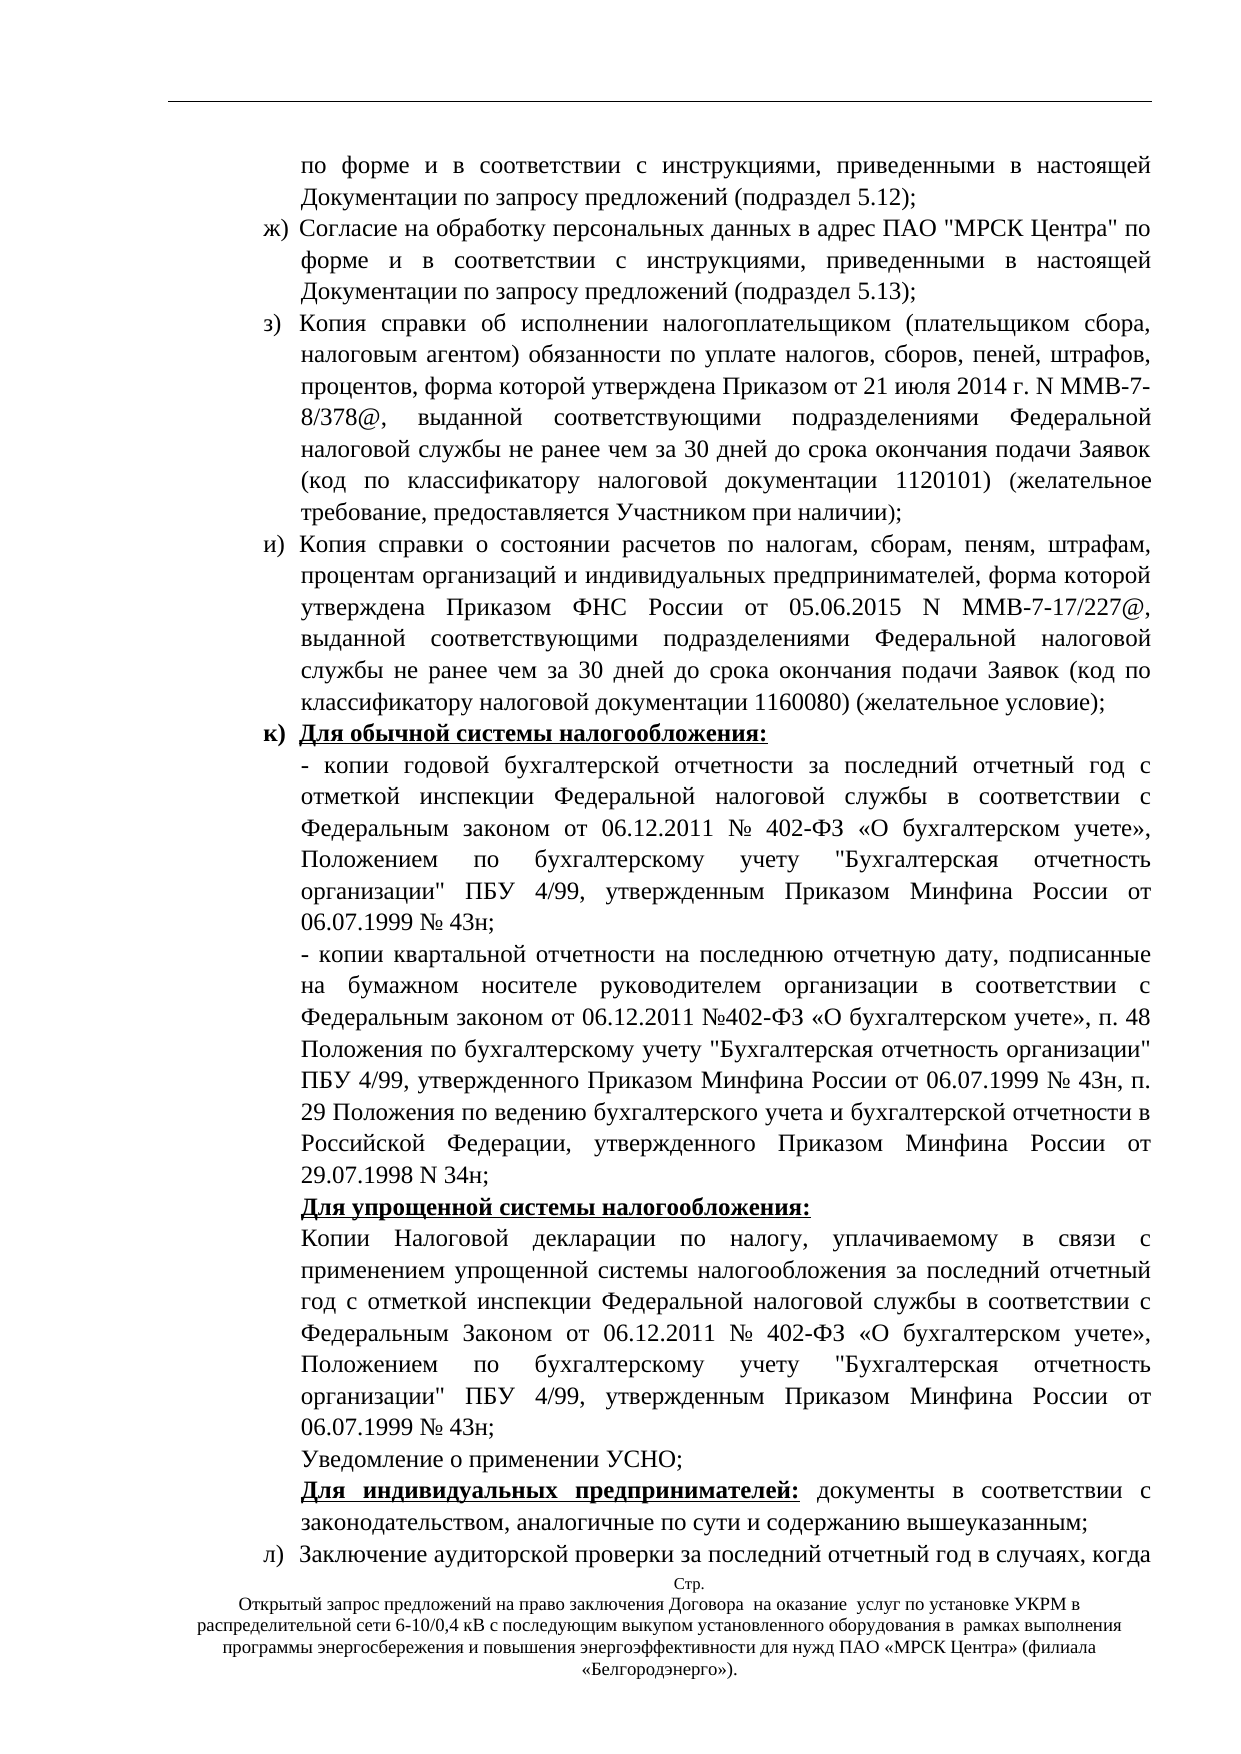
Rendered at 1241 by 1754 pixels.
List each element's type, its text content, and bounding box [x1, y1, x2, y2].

text - копии квартальной отчетности на последнюю отчетную дату, подписанные на бумажном носителе руководителем организации в соответствии с Федеральным законом от 06.12.2011 №402-ФЗ «О бухгалтерском учете», п. 48 Положения по бухгалтерскому учету "Бухгалтерская отчетность организации" ПБУ 4/99, утвержденного Приказом Минфина России от 06.07.1999 № 43н, п. 29 Положения по ведению бухгалтерского учета и бухгалтерской отчетности в Российской Федерации, утвержденного Приказом Минфина России от 29.07.1998 N 34н; [301, 939, 1152, 1189]
list Согласие на обработку персональных данных в адрес ПАО "МРСК Центра" по форме и в соответствии с инструкциями, приведенными в настоящей Документации по запросу предложений (подраздел 5.13); [263, 213, 1152, 305]
list Копия справки о состоянии расчетов по налогам, сборам, пеням, штрафам, процентам организаций и индивидуальных предпринимателей, форма которой утверждена Приказом ФНС России от 05.06.2015 N ММВ-7-17/227@, выданной соответствующими подразделениями Федеральной налоговой службы не ранее чем за 30 дней до срока окончания подачи Заявок (код по классификатору налоговой документации 1160080) (желательное условие); [263, 529, 1152, 715]
text Копии Налоговой декларации по налогу, уплачиваемому в связи с применением упрощенной системы налогообложения за последний отчетный год с отметкой инспекции Федеральной налоговой службы в соответствии с Федеральным Законом от 06.12.2011 № 402-ФЗ «О бухгалтерском учете», Положением по бухгалтерскому учету "Бухгалтерская отчетность организации" ПБУ 4/99, утвержденным Приказом Минфина России от 06.07.1999 № 43н; [301, 1223, 1152, 1441]
text Уведомление о применении УСНО; [301, 1444, 1152, 1473]
text Для индивидуальных предпринимателей: документы в соответствии с законодательством, аналогичные по сути и содержанию вышеуказанным; [301, 1476, 1152, 1536]
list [263, 1539, 1152, 1567]
list Для обычной системы налогообложения: [263, 718, 1152, 747]
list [263, 150, 1152, 210]
text Для упрощенной системы налогообложения: [301, 1192, 1152, 1220]
text - копии годовой бухгалтерской отчетности за последний отчетный год с отметкой инспекции Федеральной налоговой службы в соответствии с Федеральным законом от 06.12.2011 № 402-ФЗ «О бухгалтерском учете», Положением по бухгалтерскому учету "Бухгалтерская отчетность организации" ПБУ 4/99, утвержденным Приказом Минфина России от 06.07.1999 № 43н; [301, 750, 1152, 936]
list Копия справки об исполнении налогоплательщиком (плательщиком сбора, налоговым агентом) обязанности по уплате налогов, сборов, пеней, штрафов, процентов, форма которой утверждена Приказом от 21 июля 2014 г. N ММВ-7-8/378@, выданной соответствующими подразделениями Федеральной налоговой службы не ранее чем за 30 дней до срока окончания подачи Заявок (код по классификатору налоговой документации 1120101) (желательное требование, предоставляется Участником при наличии); [263, 308, 1152, 526]
